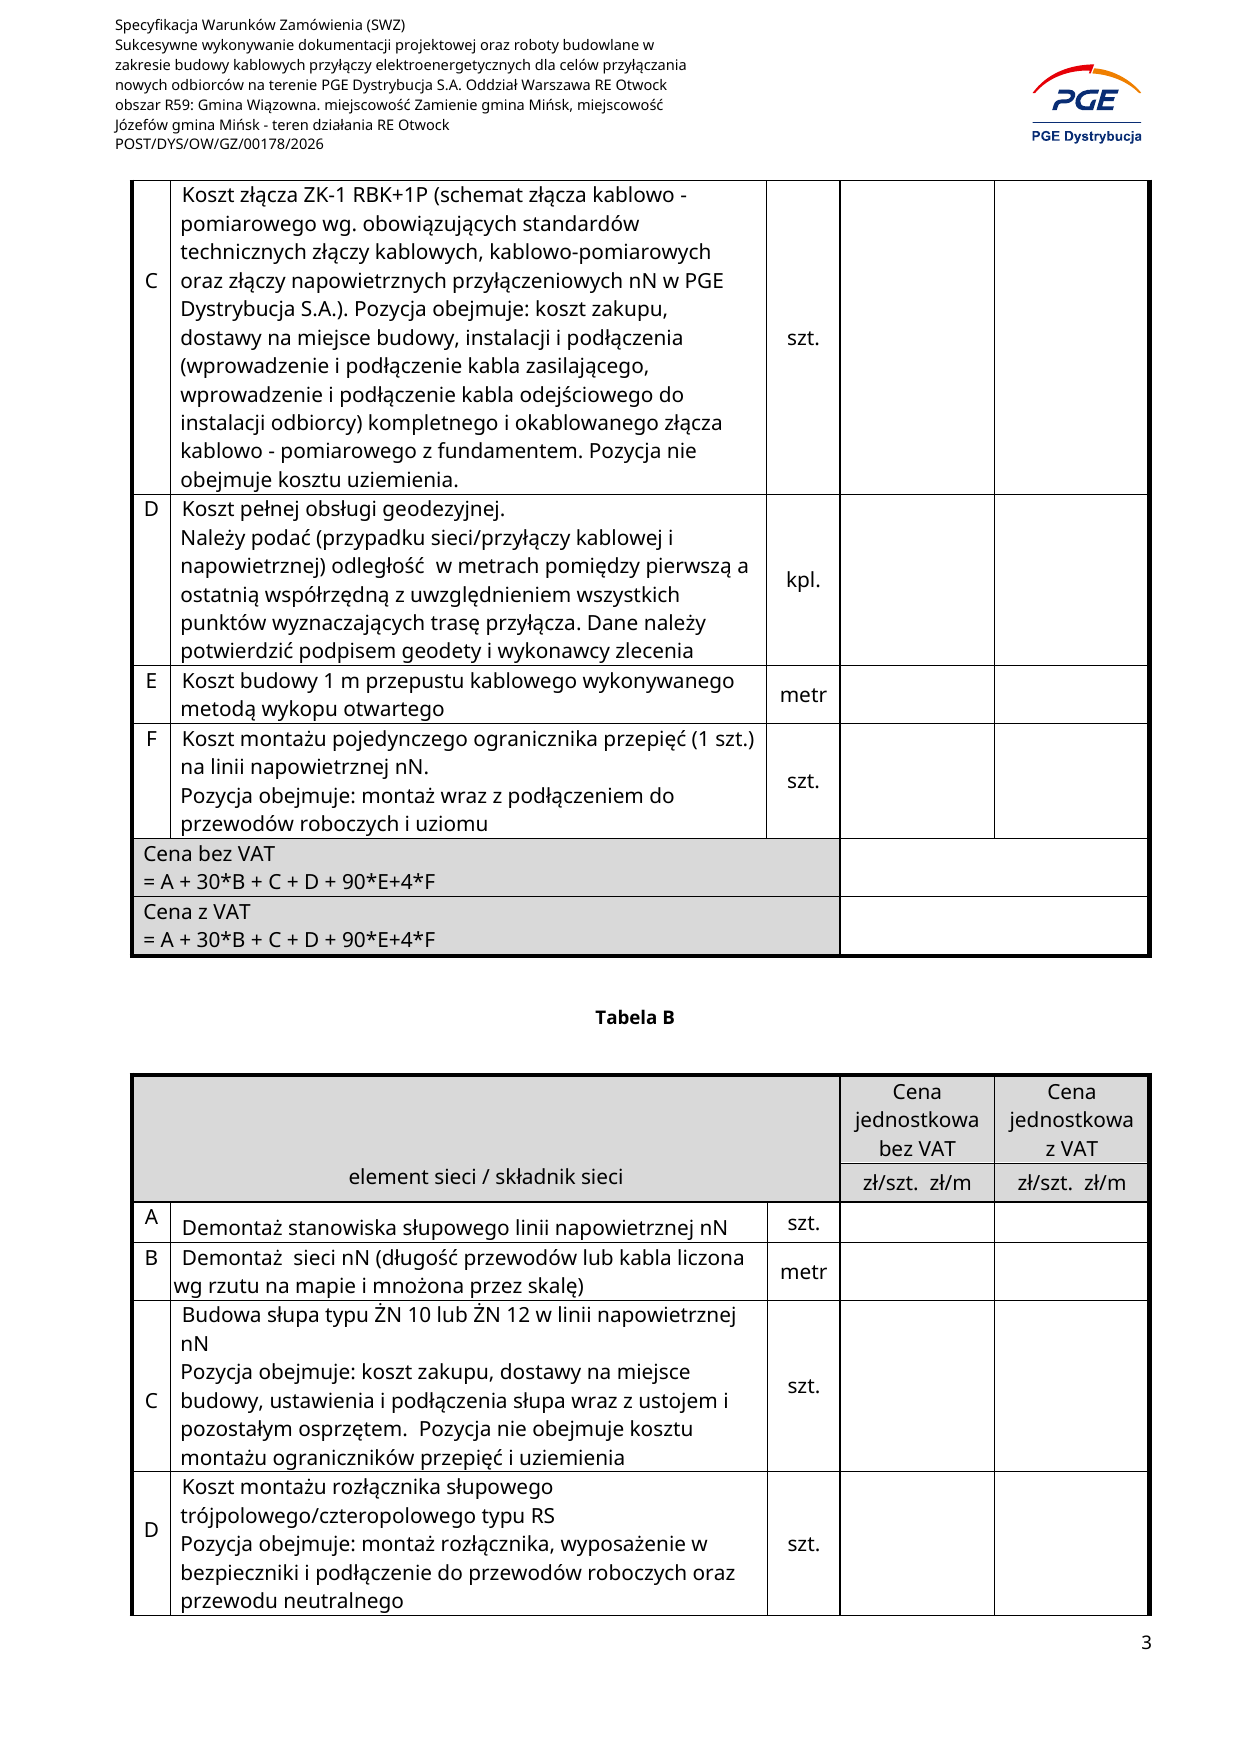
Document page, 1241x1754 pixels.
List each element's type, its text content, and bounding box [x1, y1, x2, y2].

table_cell F [134, 724, 170, 838]
table_cell [995, 666, 1147, 723]
table_cell [841, 1472, 994, 1614]
table_cell Koszt pełnej obsługi geodezyjnej. Należy podać (przypadku sieci/przyłączy kablowej i napowietrznej) odległość w metrach pomiędzy pierwszą a ostatnią współrzędną z uwzględnieniem wszystkich punktów wyznaczających trasę przyłącza. Dane należy potwierdzić podpisem geodety i wykonawcy zlecenia [171, 495, 766, 665]
table_cell [995, 724, 1147, 838]
table_cell C [134, 1301, 170, 1471]
table_cell [995, 1203, 1147, 1242]
table_header element sieci / składnik sieci [134, 1077, 839, 1201]
table_cell kpl. [767, 495, 839, 665]
text Tabela B [118, 1005, 1152, 1030]
table_cell C [134, 181, 170, 493]
table_cell [995, 1243, 1147, 1299]
table_cell szt. [768, 1301, 839, 1471]
table_cell Cena bez VAT = A + 30*B + C + D + 90*E+4*F [134, 839, 839, 896]
table_cell [995, 495, 1147, 665]
table_header Cena jednostkowa z VAT [995, 1077, 1147, 1162]
table_cell Demontaż stanowiska słupowego linii napowietrznej nN [171, 1203, 767, 1242]
table_cell szt. [768, 1472, 839, 1614]
table_cell metr [767, 666, 839, 723]
table_cell Koszt montażu rozłącznika słupowego trójpolowego/czteropolowego typu RS Pozycja obejmuje: montaż rozłącznika, wyposażenie w bezpieczniki i podłączenie do przewodów roboczych oraz przewodu neutralnego [171, 1472, 767, 1614]
table_cell [841, 666, 994, 723]
table_cell [841, 181, 994, 493]
table_cell [841, 495, 994, 665]
table_cell Koszt montażu pojedynczego ogranicznika przepięć (1 szt.) na linii napowietrznej nN. Pozycja obejmuje: montaż wraz z podłączeniem do przewodów roboczych i uziomu [171, 724, 766, 838]
table_cell szt. [767, 181, 839, 493]
table_cell Budowa słupa typu ŻN 10 lub ŻN 12 w linii napowietrznej nN Pozycja obejmuje: koszt zakupu, dostawy na miejsce budowy, ustawienia i podłączenia słupa wraz z ustojem i pozostałym osprzętem. Pozycja nie obejmuje kosztu montażu ograniczników przepięć i uziemienia [171, 1301, 767, 1471]
table_header Cena jednostkowa bez VAT [841, 1077, 994, 1162]
table_cell [995, 1472, 1147, 1614]
table_cell szt. [767, 724, 839, 838]
table_cell [841, 897, 1147, 954]
table_cell D [134, 1472, 170, 1614]
table_cell [841, 1243, 994, 1299]
table_cell [841, 1301, 994, 1471]
table_cell B [134, 1243, 170, 1299]
table_cell Cena z VAT = A + 30*B + C + D + 90*E+4*F [134, 897, 839, 954]
table_cell [995, 181, 1147, 493]
table_cell szt. [768, 1203, 839, 1242]
table_cell Koszt budowy 1 m przepustu kablowego wykonywanego metodą wykopu otwartego [171, 666, 766, 723]
table_cell D [134, 495, 170, 665]
table_cell [995, 1301, 1147, 1471]
table_cell Koszt złącza ZK-1 RBK+1P (schemat złącza kablowo - pomiarowego wg. obowiązujących standardów technicznych złączy kablowych, kablowo-pomiarowych oraz złączy napowietrznych przyłączeniowych nN w PGE Dystrybucja S.A.). Pozycja obejmuje: koszt zakupu, dostawy na miejsce budowy, instalacji i podłączenia (wprowadzenie i podłączenie kabla zasilającego, wprowadzenie i podłączenie kabla odejściowego do instalacji odbiorcy) kompletnego i okablowanego złącza kablowo - pomiarowego z fundamentem. Pozycja nie obejmuje kosztu uziemienia. [171, 181, 766, 493]
table_cell [841, 724, 994, 838]
table_cell E [134, 666, 170, 723]
table_cell A [134, 1203, 170, 1242]
table_cell [841, 1203, 994, 1242]
table_cell zł/szt. zł/m [841, 1164, 994, 1201]
table_cell metr [768, 1243, 839, 1299]
table_cell [841, 839, 1147, 896]
table_cell zł/szt. zł/m [995, 1164, 1147, 1201]
table_cell Demontaż sieci nN (długość przewodów lub kabla liczona wg rzutu na mapie i mnożona przez skalę) [171, 1243, 767, 1299]
